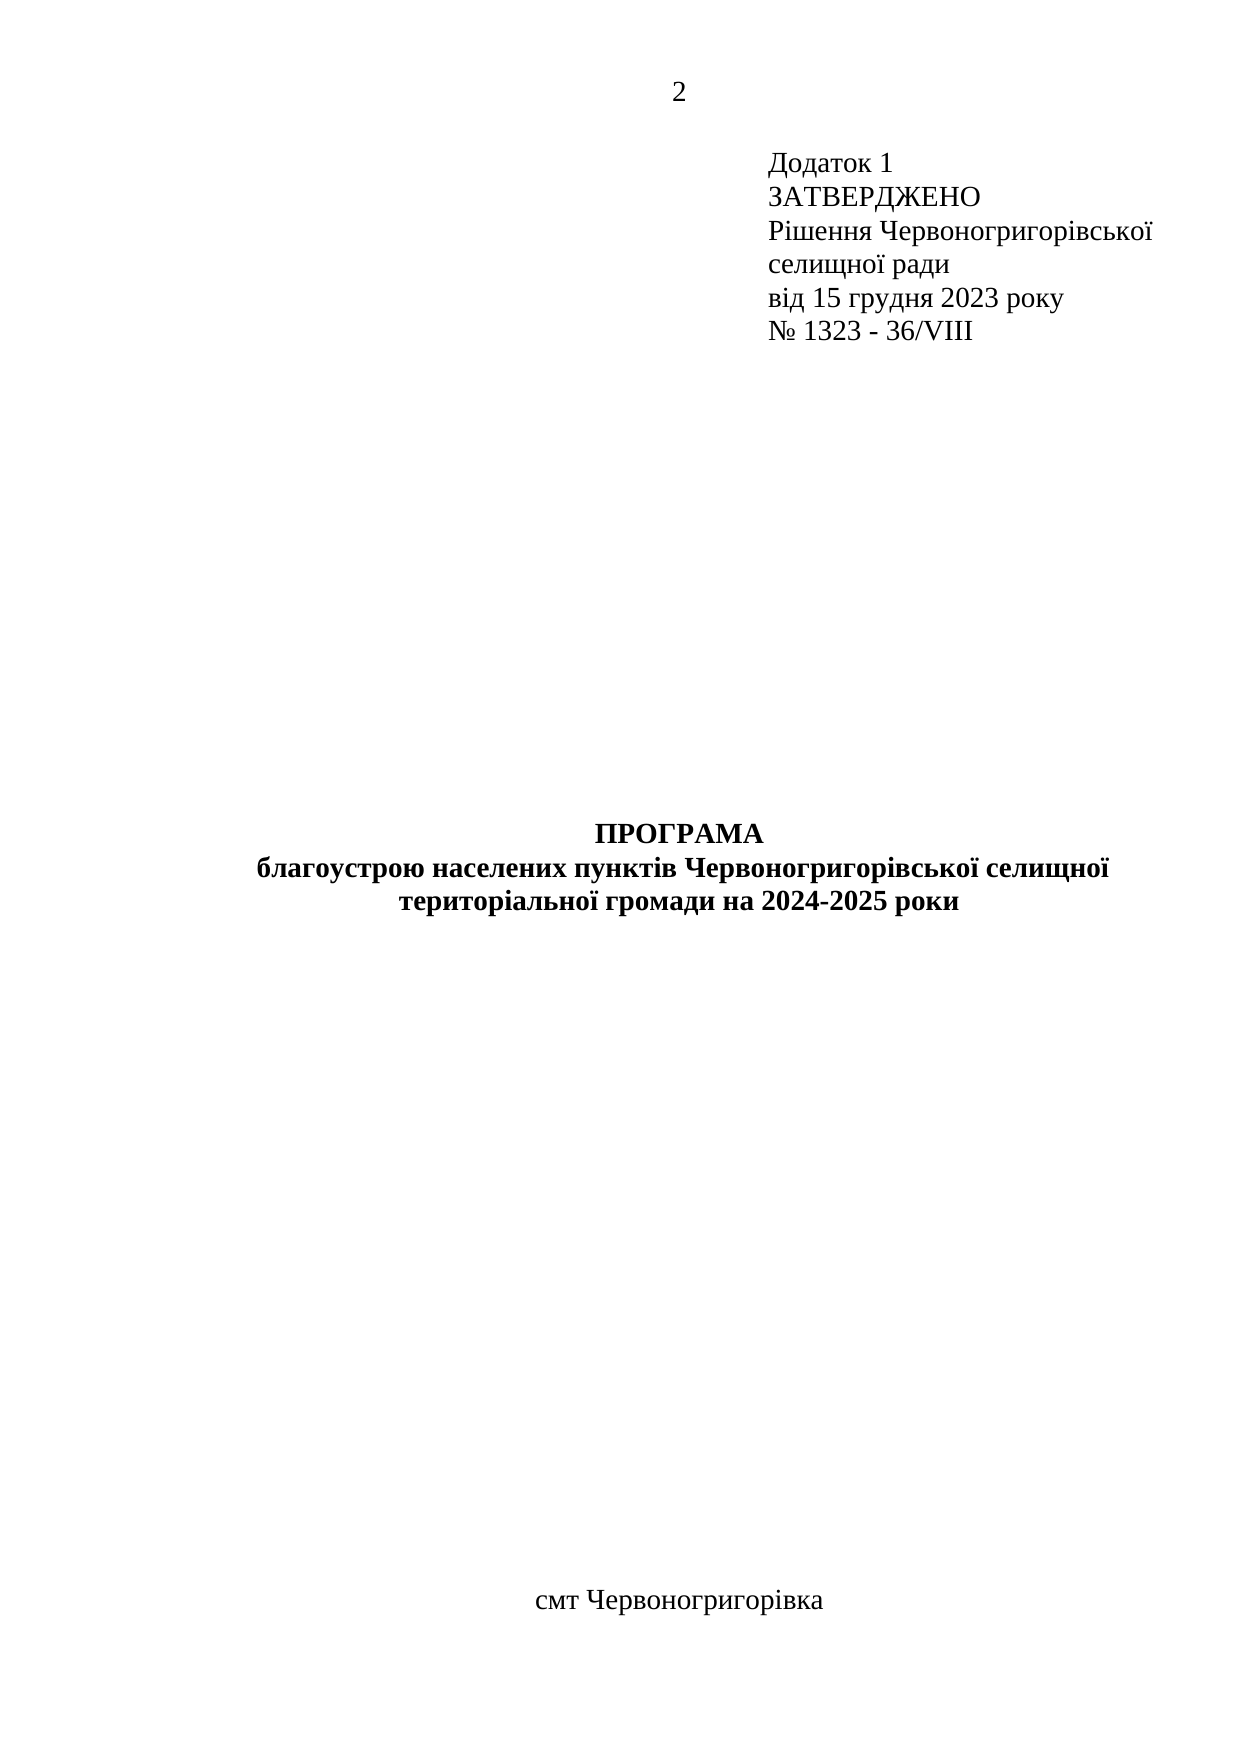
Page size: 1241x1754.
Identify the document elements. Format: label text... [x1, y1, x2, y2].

text селищної ради [177, 246, 1181, 280]
text від 15 грудня 2023 року [177, 280, 1181, 313]
text Рішення Червоногригорівської [177, 213, 1181, 246]
text ПРОГРАМА [177, 816, 1181, 850]
text Додаток 1 [177, 146, 1181, 179]
text благоустрою населених пунктів Червоногригорівської селищної територіальної громади на 2024-2025 роки [177, 850, 1181, 917]
text смт Червоногригорівка [177, 1582, 1181, 1616]
text ЗАТВЕРДЖЕНО [177, 179, 1181, 213]
text № 1323 - 36/VІІІ [177, 313, 1181, 347]
